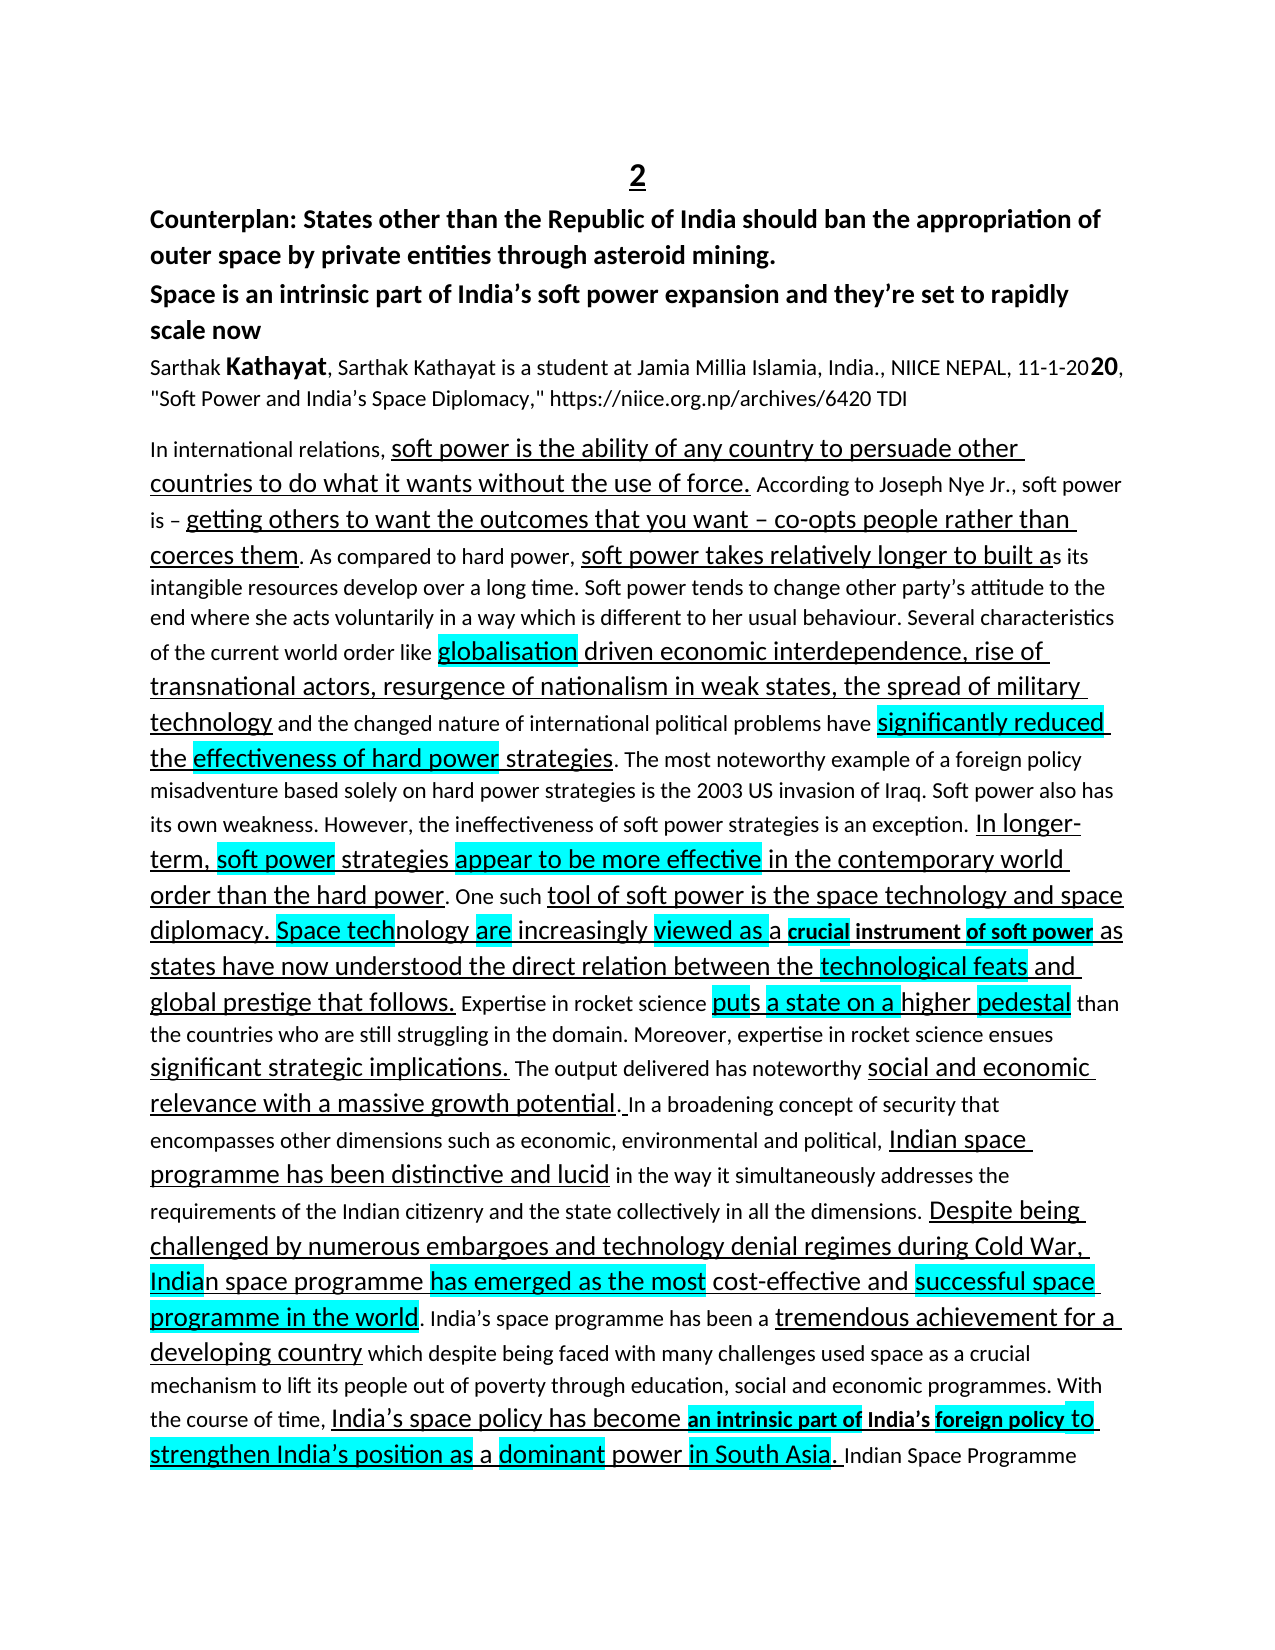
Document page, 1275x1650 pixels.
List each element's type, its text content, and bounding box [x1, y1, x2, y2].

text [150, 431, 1125, 1470]
subtitle Counterplan: States other than the Republic of India should ban the appropriation of outer space by private entities through asteroid mining. [150, 202, 1125, 271]
text Sarthak Kathayat, Sarthak Kathayat is a student at Jamia Millia Islamia, India., NIICE NEPAL, 11-1-2020, "Soft Power and India’s Space Diplomacy," https://niice.org.np/archives/6420 TDI [150, 349, 1125, 412]
subtitle Space is an intrinsic part of India’s soft power expansion and they’re set to rapidly scale now [150, 278, 1125, 346]
subtitle 2 [150, 154, 1125, 195]
